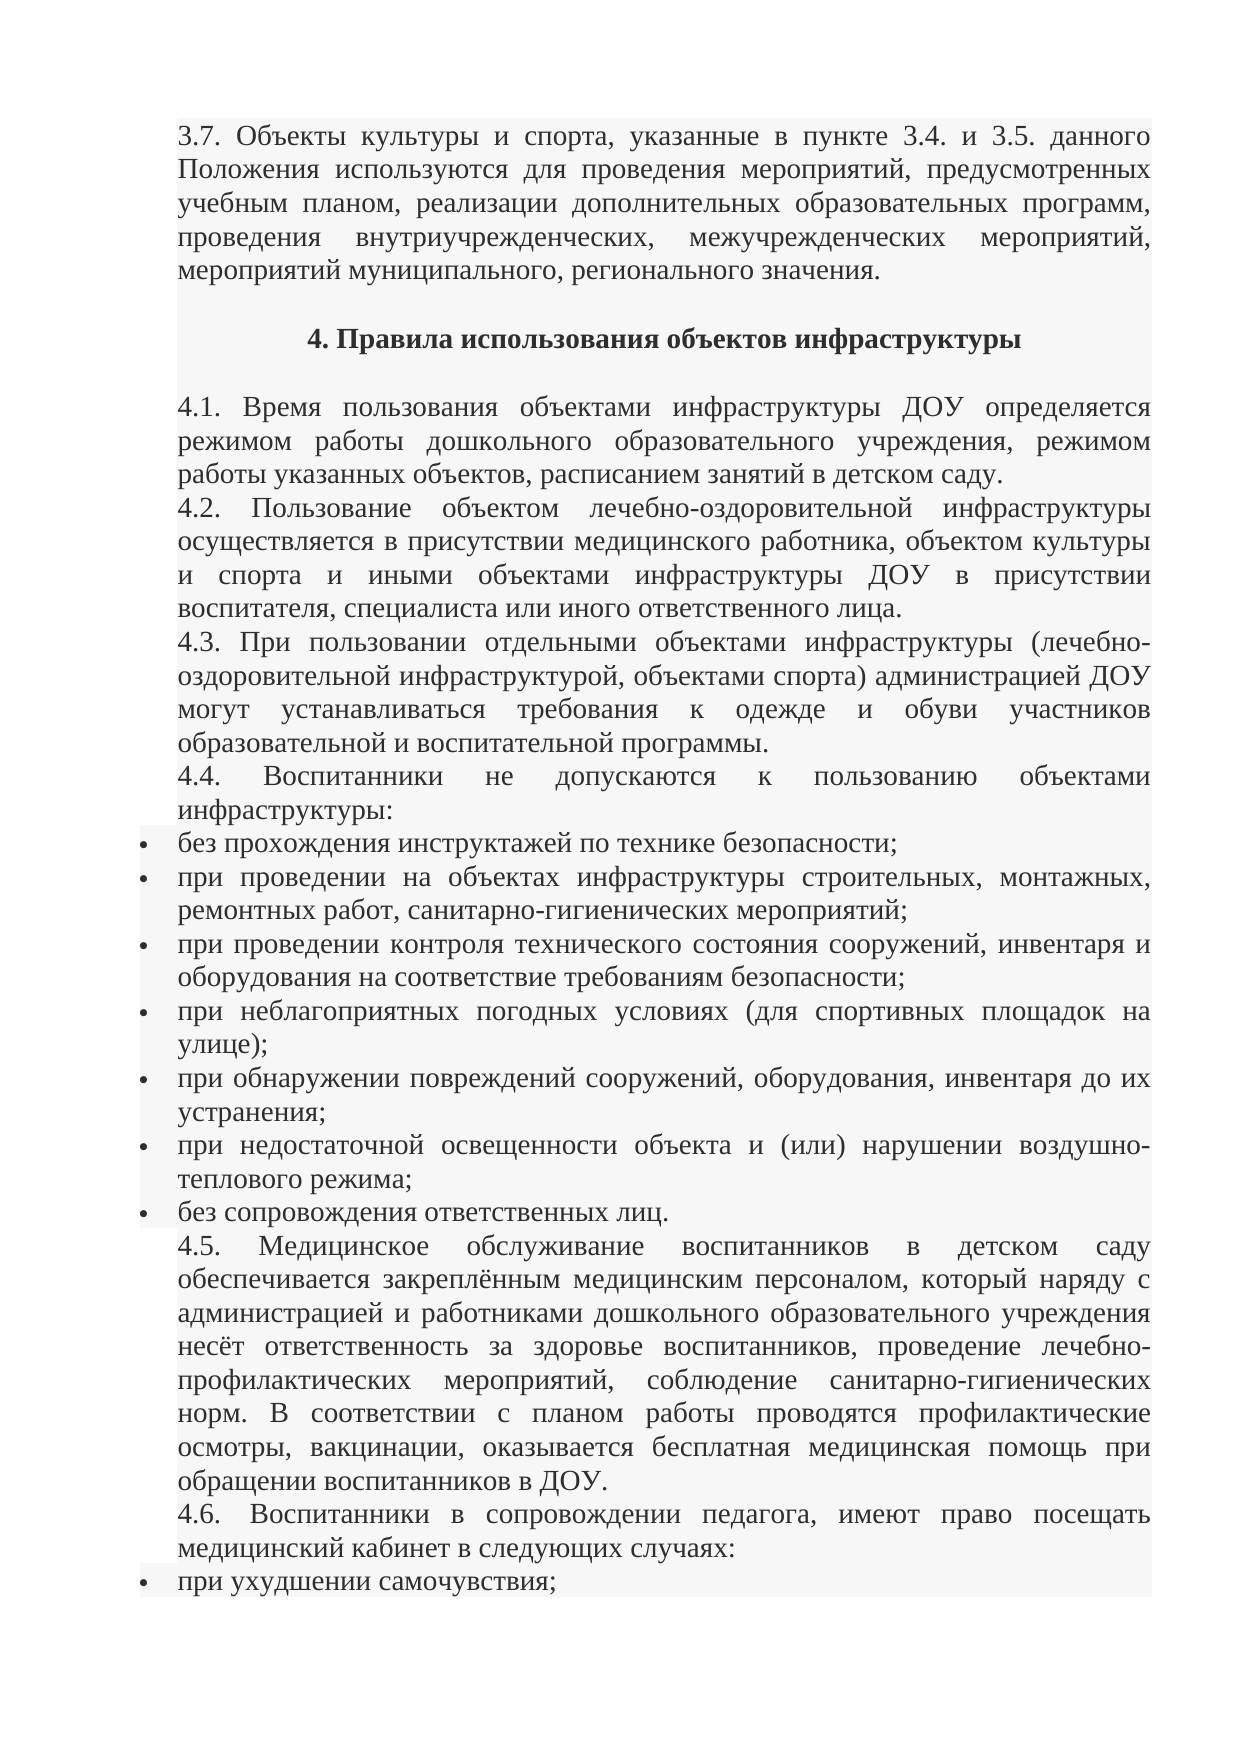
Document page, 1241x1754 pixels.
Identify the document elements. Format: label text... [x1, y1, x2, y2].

list без прохождения инструктажей по технике безопасности; [140, 825, 1152, 859]
list при неблагоприятных погодных условиях (для спортивных площадок на улице); [140, 993, 1152, 1060]
list при обнаружении повреждений сооружений, оборудования, инвентаря до их устранения; [140, 1060, 1152, 1127]
text 4.3. При пользовании отдельными объектами инфраструктуры (лечебно-оздоровительной инфраструктурой, объектами спорта) администрацией ДОУ могут устанавливаться требования к одежде и обуви участников образовательной и воспитательной программы. [177, 624, 1152, 758]
text 4. Правила использования объектов инфраструктуры [177, 319, 1152, 354]
list при недостаточной освещенности объекта и (или) нарушении воздушно-теплового режима; [140, 1127, 1152, 1194]
list при проведении на объектах инфраструктуры строительных, монтажных, ремонтных работ, санитарно-гигиенических мероприятий; [140, 859, 1152, 926]
text 4.1. Время пользования объектами инфраструктуры ДОУ определяется режимом работы дошкольного образовательного учреждения, режимом работы указанных объектов, расписанием занятий в детском саду. [177, 389, 1152, 490]
list при проведении контроля технического состояния сооружений, инвентаря и оборудования на соответствие требованиям безопасности; [140, 926, 1152, 993]
text 4.6. Воспитанники в сопровождении педагога, имеют право посещать медицинский кабинет в следующих случаях: [177, 1496, 1152, 1563]
text 4.4. Воспитанники не допускаются к пользованию объектами инфраструктуры: [177, 758, 1152, 825]
text 4.5. Медицинское обслуживание воспитанников в детском саду обеспечивается закреплённым медицинским персоналом, который наряду с администрацией и работниками дошкольного образовательного учреждения несёт ответственность за здоровье воспитанников, проведение лечебно-профилактических мероприятий, соблюдение санитарно-гигиенических норм. В соответствии с планом работы проводятся профилактические осмотры, вакцинации, оказывается бесплатная медицинская помощь при обращении воспитанников в ДОУ. [177, 1228, 1152, 1496]
text 4.2. Пользование объектом лечебно-оздоровительной инфраструктуры осуществляется в присутствии медицинского работника, объектом культуры и спорта и иными объектами инфраструктуры ДОУ в присутствии воспитателя, специалиста или иного ответственного лица. [177, 490, 1152, 624]
text 3.7. Объекты культуры и спорта, указанные в пункте 3.4. и 3.5. данного Положения используются для проведения мероприятий, предусмотренных учебным планом, реализации дополнительных образовательных программ, проведения внутриучрежденческих, межучрежденческих мероприятий, мероприятий муниципального, регионального значения. [177, 118, 1152, 286]
list при ухудшении самочувствия; [140, 1563, 1152, 1597]
list без сопровождения ответственных лиц. [140, 1194, 1152, 1228]
